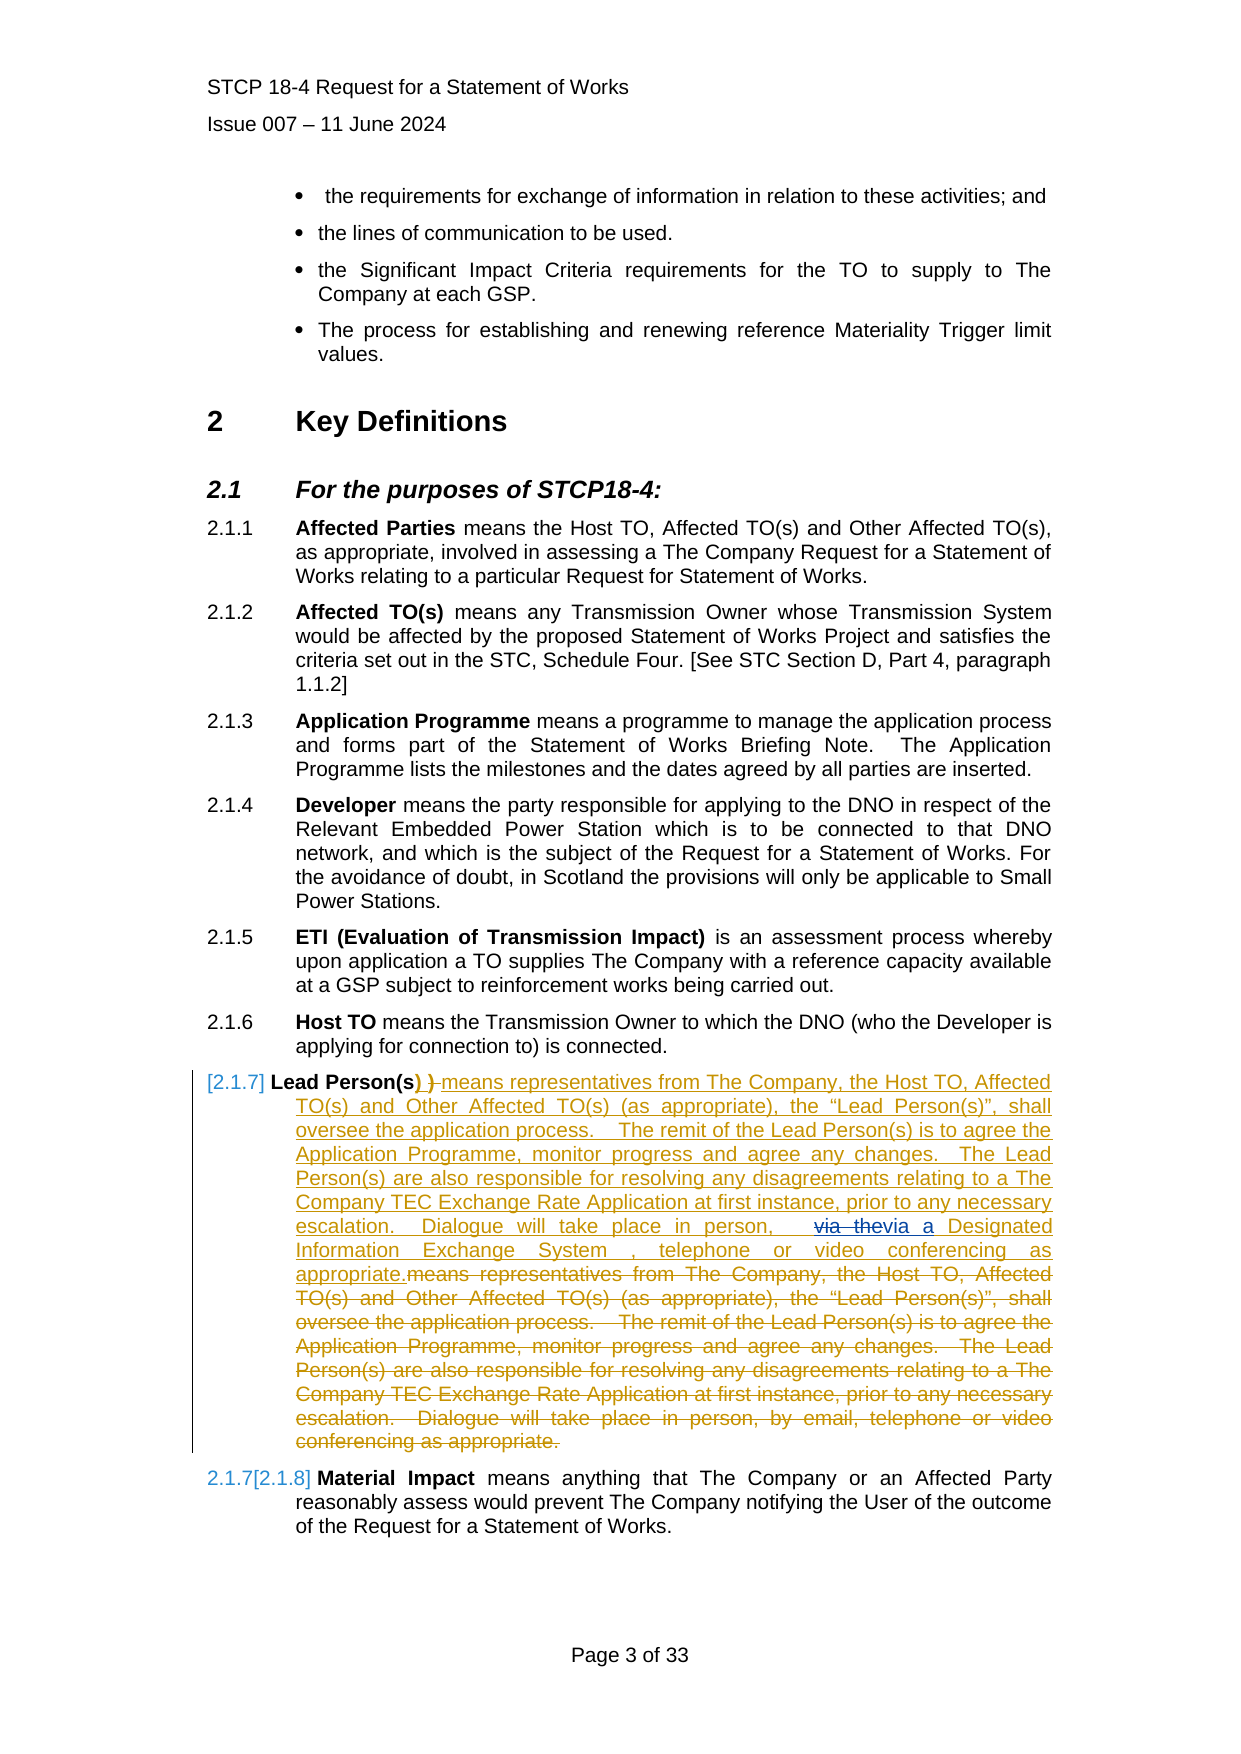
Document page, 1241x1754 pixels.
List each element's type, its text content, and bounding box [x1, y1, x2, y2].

subtitle Material Impact means anything that The Company or an Affected Party reasonably assess would prevent The Company notifying the User of the outcome of the Request for a Statement of Works. [207, 1466, 1053, 1538]
subtitle The process for establishing and renewing reference Materiality Trigger limit values. [295, 318, 1053, 366]
subtitle Application Programme means a programme to manage the application process and forms part of the Statement of Works Briefing Note. The Application Programme lists the milestones and the dates agreed by all parties are inserted. [207, 708, 1053, 780]
subtitle Affected TO(s) means any Transmission Owner whose Transmission System would be affected by the proposed Statement of Works Project and satisfies the criteria set out in the STC, Schedule Four. [See STC Section D, Part 4, paragraph 1.1.2] [207, 600, 1053, 696]
subtitle For the purposes of STCP18-4: [207, 474, 1053, 503]
subtitle Developer means the party responsible for applying to the DNO in respect of the Relevant Embedded Power Station which is to be connected to that DNO network, and which is the subject of the Request for a Statement of Works. For the avoidance of doubt, in the provisions will only be applicable to Small Power Stations. [207, 793, 1053, 913]
subtitle the requirements for exchange of information in relation to these activities; and [295, 184, 1053, 208]
subtitle Host TO means the Transmission Owner to which the DNO (who the Developer is applying for connection to) is connected. [207, 1009, 1053, 1057]
subtitle Affected Parties means the Host TO, Affected TO(s) and Other Affected TO(s), as appropriate, involved in assessing a The Company Request for a Statement of Works relating to a particular Request for Statement of Works. [207, 516, 1053, 588]
subtitle Lead Person(s [207, 1070, 1053, 1453]
subtitle the Significant Impact Criteria requirements for the TO to supply to The Company at each GSP. [295, 257, 1053, 306]
subtitle the lines of communication to be used. [295, 221, 1053, 245]
subtitle ETI (Evaluation of Transmission Impact) is an assessment process whereby upon application a TO supplies The Company with a reference capacity available at a GSP subject to reinforcement works being carried out. [207, 925, 1053, 997]
subtitle Key Definitions [207, 403, 1053, 437]
